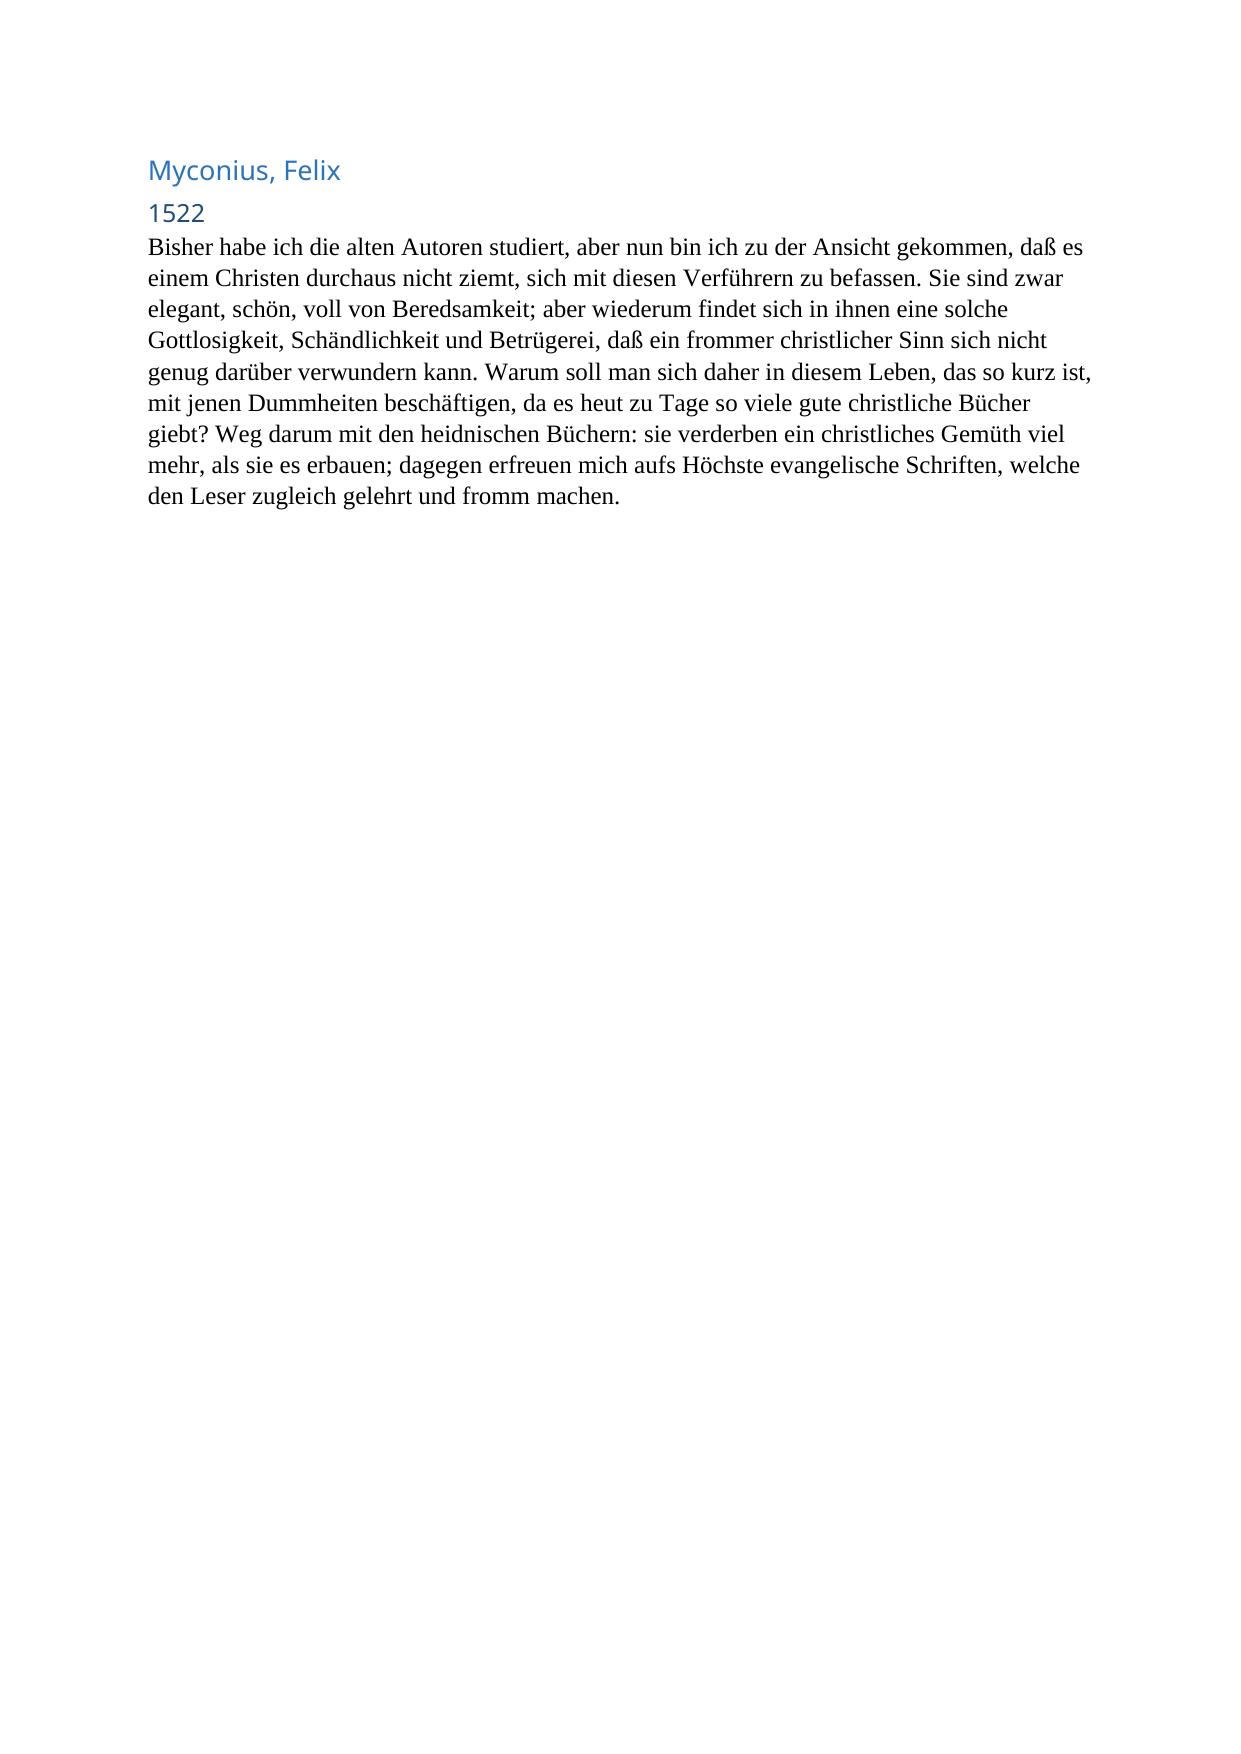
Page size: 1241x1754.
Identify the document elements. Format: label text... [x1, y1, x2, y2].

subtitle Myconius, Felix [148, 152, 1093, 189]
subtitle 1522 [148, 196, 1093, 230]
text Bisher habe ich die alten Autoren studiert, aber nun bin ich zu der Ansicht gekommen, daß es einem Christen durchaus nicht ziemt, sich mit diesen Verführern zu befassen. Sie sind zwar elegant, schön, voll von Beredsamkeit; aber wiederum findet sich in ihnen eine solche Gottlosigkeit, Schändlichkeit und Betrügerei, daß ein frommer christlicher Sinn sich nicht genug darüber verwundern kann. Warum soll man sich daher in diesem Leben, das so kurz ist, mit jenen Dummheiten beschäftigen, da es heut zu Tage so viele gute christliche Bücher giebt? Weg darum mit den heidnischen Büchern: sie verderben ein christliches Gemüth viel mehr, als sie es erbauen; dagegen erfreuen mich aufs Höchste evangelische Schriften, welche den Leser zugleich gelehrt und fromm machen. [148, 232, 1093, 509]
